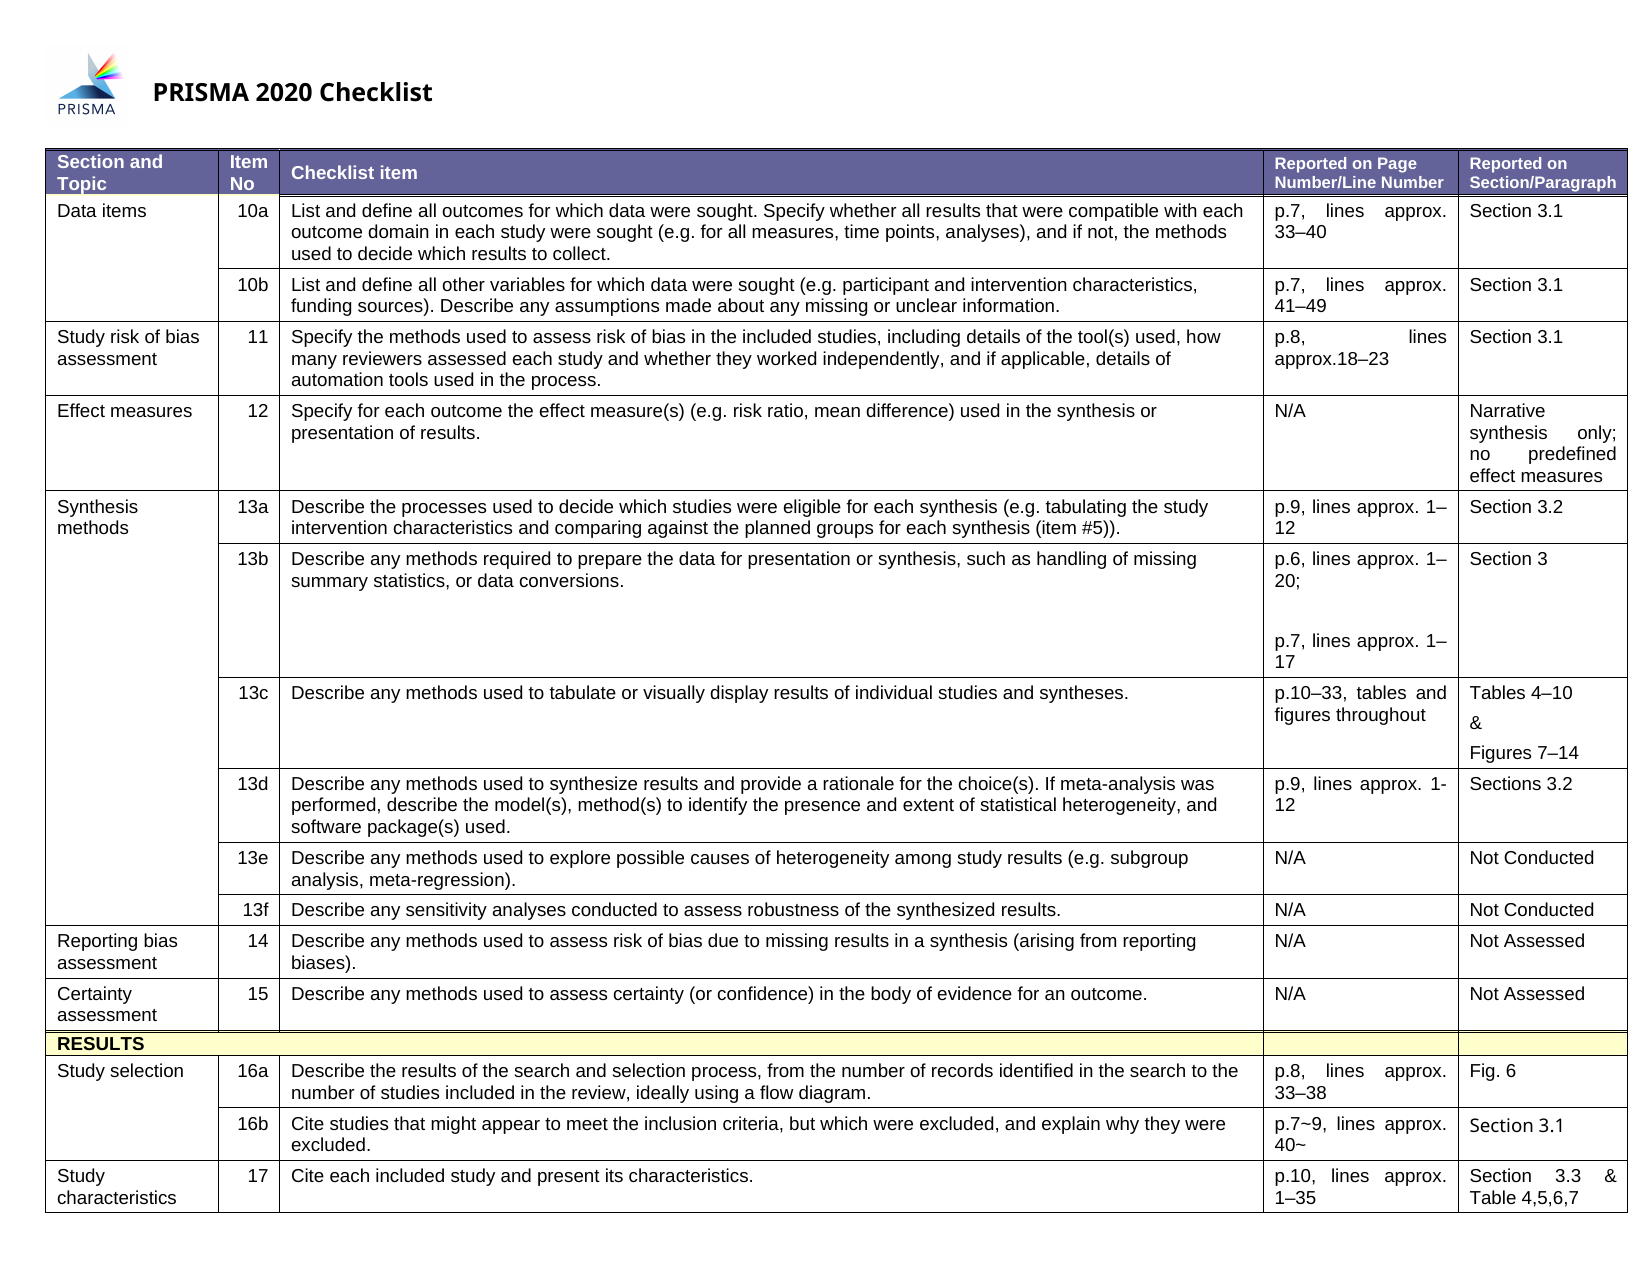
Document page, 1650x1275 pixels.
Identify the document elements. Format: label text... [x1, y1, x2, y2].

table_header Reported on Section/Paragraph [1459, 151, 1627, 194]
table_cell 13e [219, 843, 279, 894]
table_cell 10a [219, 196, 279, 268]
table_cell 16b [219, 1108, 279, 1160]
table_cell Sections 3.2 [1459, 769, 1627, 842]
table_cell p.10–33, tables and figures throughout [1264, 678, 1458, 767]
table_cell p.6, lines approx. 1–20; p.7, lines approx. 1–17 [1264, 544, 1458, 677]
table_cell Not Assessed [1459, 979, 1627, 1030]
table_cell N/A [1264, 843, 1458, 894]
table_cell Describe any sensitivity analyses conducted to assess robustness of the synthesized results. [280, 895, 1263, 925]
table_cell Specify for each outcome the effect measure(s) (e.g. risk ratio, mean difference) used in the synthesis or presentation of results. [280, 396, 1263, 490]
table_cell Describe any methods used to assess risk of bias due to missing results in a synthesis (arising from reporting biases). [280, 926, 1263, 977]
table_cell Synthesis methods [46, 491, 218, 925]
table_cell Not Conducted [1459, 843, 1627, 894]
table_cell Study characteristics [46, 1161, 218, 1212]
table_cell [1264, 1033, 1458, 1055]
table_cell p.9, lines approx. 1-12 [1264, 769, 1458, 842]
table_cell Fig. 6 [1459, 1056, 1627, 1107]
table_cell Describe any methods required to prepare the data for presentation or synthesis, such as handling of missing summary statistics, or data conversions. [280, 544, 1263, 677]
table_cell Data items [46, 196, 218, 321]
table_cell Describe the results of the search and selection process, from the number of records identified in the search to the number of studies included in the review, ideally using a flow diagram. [280, 1056, 1263, 1107]
table_cell 13f [219, 895, 279, 925]
table_cell 15 [219, 979, 279, 1030]
table_cell Not Conducted [1459, 895, 1627, 925]
table_cell 13a [219, 491, 279, 543]
table_cell Tables 4–10 & Figures 7–14 [1459, 678, 1627, 767]
table_cell Describe any methods used to assess certainty (or confidence) in the body of evidence for an outcome. [280, 979, 1263, 1030]
table_cell Certainty assessment [46, 979, 218, 1030]
table_cell Not Assessed [1459, 926, 1627, 977]
table_cell 13d [219, 769, 279, 842]
table_cell Section 3.1 [1459, 322, 1627, 395]
table_cell [1459, 1033, 1627, 1055]
table_cell N/A [1264, 396, 1458, 490]
table_cell Effect measures [46, 396, 218, 490]
table_cell 16a [219, 1056, 279, 1107]
table_cell 12 [219, 396, 279, 490]
picture [45, 44, 131, 126]
table_cell p.8, lines approx. 33–38 [1264, 1056, 1458, 1107]
table_header Item No [219, 151, 279, 194]
table_cell Describe the processes used to decide which studies were eligible for each synthesis (e.g. tabulating the study intervention characteristics and comparing against the planned groups for each synthesis (item #5)). [280, 491, 1263, 543]
table_cell p.9, lines approx. 1–12 [1264, 491, 1458, 543]
table_cell Describe any methods used to explore possible causes of heterogeneity among study results (e.g. subgroup analysis, meta-regression). [280, 843, 1263, 894]
table_cell 11 [219, 322, 279, 395]
table_cell List and define all other variables for which data were sought (e.g. participant and intervention characteristics, funding sources). Describe any assumptions made about any missing or unclear information. [280, 269, 1263, 321]
table_cell Cite each included study and present its characteristics. [280, 1161, 1263, 1212]
table_cell Describe any methods used to synthesize results and provide a rationale for the choice(s). If meta-analysis was performed, describe the model(s), method(s) to identify the presence and extent of statistical heterogeneity, and software package(s) used. [280, 769, 1263, 842]
table_cell 10b [219, 269, 279, 321]
table_cell 13b [219, 544, 279, 677]
table_cell Section 3.2 [1459, 491, 1627, 543]
table_cell N/A [1264, 895, 1458, 925]
table_cell Specify the methods used to assess risk of bias in the included studies, including details of the tool(s) used, how many reviewers assessed each study and whether they worked independently, and if applicable, details of automation tools used in the process. [280, 322, 1263, 395]
table_cell Study selection [46, 1056, 218, 1160]
table_cell Section 3.1 [1459, 1108, 1627, 1160]
table_cell 14 [219, 926, 279, 977]
table_cell Study risk of bias assessment [46, 322, 218, 395]
table_cell p.7, lines approx. 33–40 [1264, 197, 1458, 268]
table_cell Narrative synthesis only; no predefined effect measures [1459, 396, 1627, 490]
table_cell Section 3.3 & Table 4,5,6,7 [1459, 1161, 1627, 1212]
table_cell p.7~9, lines approx. 40~ [1264, 1108, 1458, 1160]
table_cell Section 3.1 [1459, 197, 1627, 268]
table_cell p.7, lines approx. 41–49 [1264, 269, 1458, 321]
table_cell Cite studies that might appear to meet the inclusion criteria, but which were excluded, and explain why they were excluded. [280, 1108, 1263, 1160]
table_cell p.10, lines approx. 1–35 [1264, 1161, 1458, 1212]
table_cell 17 [219, 1161, 279, 1212]
table_header Reported on Page Number/Line Number [1264, 151, 1458, 194]
table_cell 13c [219, 678, 279, 767]
table_cell N/A [1264, 926, 1458, 977]
table_cell RESULTS [46, 1033, 1263, 1055]
table_cell Describe any methods used to tabulate or visually display results of individual studies and syntheses. [280, 678, 1263, 767]
table_cell p.8, lines approx.18–23 [1264, 322, 1458, 395]
table_cell Section 3 [1459, 544, 1627, 677]
table_cell Section 3.1 [1459, 269, 1627, 321]
table_cell List and define all outcomes for which data were sought. Specify whether all results that were compatible with each outcome domain in each study were sought (e.g. for all measures, time points, analyses), and if not, the methods used to decide which results to collect. [280, 197, 1263, 268]
table_cell N/A [1264, 979, 1458, 1030]
table_header Checklist item [280, 151, 1263, 194]
table_header Section and Topic [46, 151, 218, 194]
table_cell Reporting bias assessment [46, 926, 218, 977]
